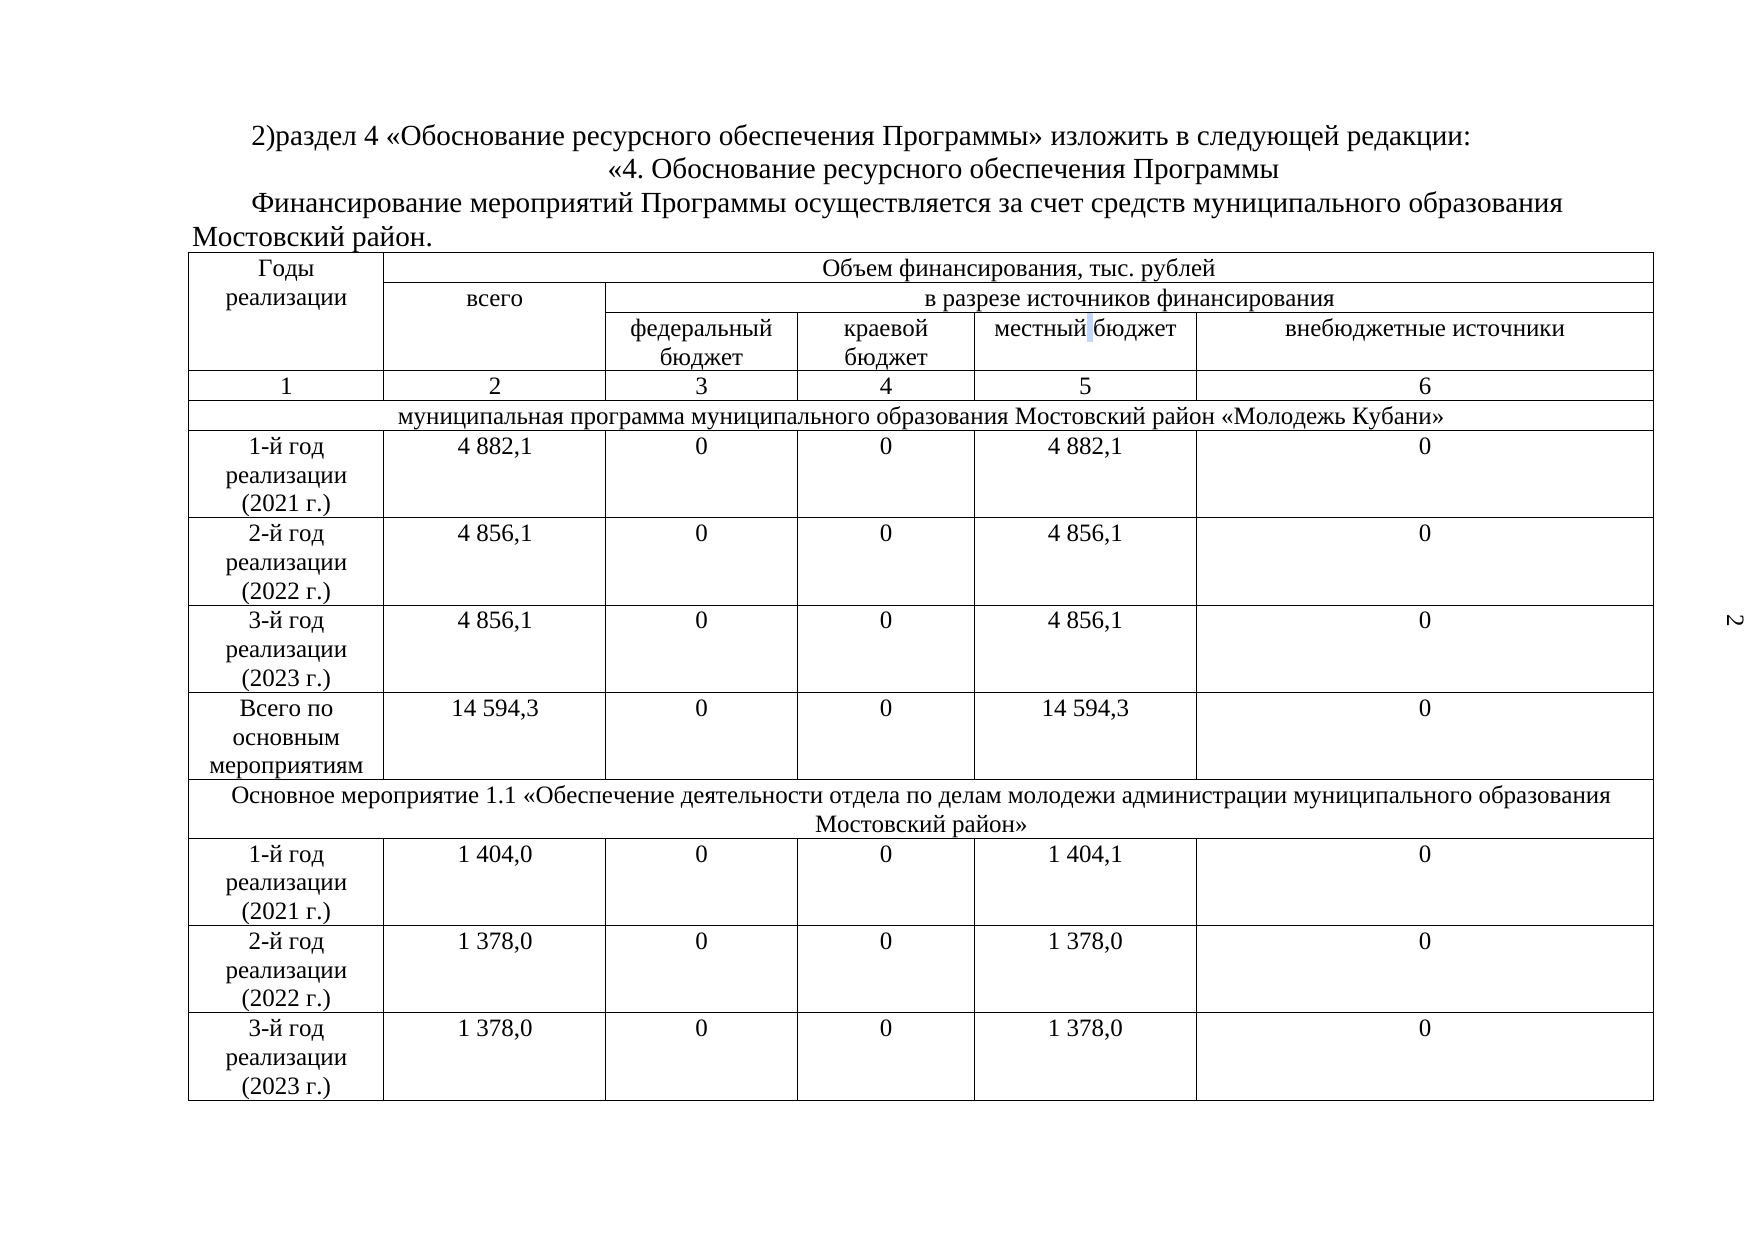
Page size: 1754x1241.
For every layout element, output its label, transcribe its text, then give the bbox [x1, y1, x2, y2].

table_cell 0 [1197, 839, 1653, 925]
table_cell всего [384, 283, 605, 370]
table_cell 4 856,1 [384, 606, 605, 692]
table_cell 6 [1197, 371, 1653, 400]
table_cell 1 378,0 [975, 1013, 1196, 1099]
table_cell 1 378,0 [384, 1013, 605, 1099]
table_cell 0 [1197, 693, 1653, 779]
table_cell 0 [1197, 606, 1653, 692]
table_cell федеральный бюджет [606, 313, 797, 370]
table_cell 0 [606, 693, 797, 779]
table_cell 1-й год реализации (2021 г.) [189, 431, 383, 517]
table_cell местный бюджет [975, 313, 1196, 370]
table_cell 4 856,1 [384, 518, 605, 604]
table_cell 4 [798, 371, 974, 400]
table_cell 4 856,1 [975, 606, 1196, 692]
table_cell 0 [606, 518, 797, 604]
table_cell 0 [798, 1013, 974, 1099]
table_cell 3 [606, 371, 797, 400]
table_cell 0 [1197, 926, 1653, 1012]
table_cell 0 [798, 693, 974, 779]
table_cell 3-й год реализации (2023 г.) [189, 1013, 383, 1099]
table_cell 2-й год реализации (2022 г.) [189, 926, 383, 1012]
table_cell 0 [1197, 518, 1653, 604]
table_cell 4 882,1 [975, 431, 1196, 517]
table_cell 0 [606, 1013, 797, 1099]
table_cell 1 [189, 371, 383, 400]
table_cell 1 378,0 [384, 926, 605, 1012]
table_cell краевой бюджет [798, 313, 974, 370]
table_cell 0 [606, 431, 797, 517]
table_cell 0 [1197, 1013, 1653, 1099]
table_cell 0 [798, 606, 974, 692]
table_cell 0 [606, 926, 797, 1012]
table_cell в разрезе источников финансирования [606, 283, 1653, 312]
table_cell 1 378,0 [975, 926, 1196, 1012]
table_cell 3-й год реализации (2023 г.) [189, 606, 383, 692]
table_cell внебюджетные источники [1197, 313, 1653, 370]
table_header Годы реализации [189, 253, 383, 370]
table_cell 1 404,1 [975, 839, 1196, 925]
table_cell 14 594,3 [384, 693, 605, 779]
table_cell 2-й год реализации (2022 г.) [189, 518, 383, 604]
table_cell 0 [1197, 431, 1653, 517]
text Мостовский район. [177, 219, 1709, 252]
table_header Объем финансирования, тыс. рублей [384, 253, 1653, 282]
text Финансирование мероприятий Программы осуществляется за счет средств муниципального образования [177, 185, 1709, 219]
table_cell Основное мероприятие 1.1 «Обеспечение деятельности отдела по делам молодежи администрации муниципального образования Мостовский район» [189, 780, 1653, 838]
table_cell 1-й год реализации (2021 г.) [189, 839, 383, 925]
text «4. Обоснование ресурсного обеспечения Программы [177, 152, 1709, 185]
table_cell 4 856,1 [975, 518, 1196, 604]
text 2)раздел 4 «Обоснование ресурсного обеспечения Программы» изложить в следующей редакции: [177, 118, 1695, 152]
table_cell муниципальная программа муниципального образования Мостовский район «Молодежь Кубани» [189, 401, 1653, 430]
table_cell Всего по основным мероприятиям [189, 693, 383, 779]
table_cell 2 [384, 371, 605, 400]
table_cell 0 [606, 606, 797, 692]
table_cell 0 [606, 839, 797, 925]
table_cell 0 [798, 839, 974, 925]
table_cell 14 594,3 [975, 693, 1196, 779]
table_cell 4 882,1 [384, 431, 605, 517]
table_cell 1 404,0 [384, 839, 605, 925]
table_cell 0 [798, 926, 974, 1012]
table_cell 0 [798, 431, 974, 517]
table_cell 5 [975, 371, 1196, 400]
table_cell 0 [798, 518, 974, 604]
